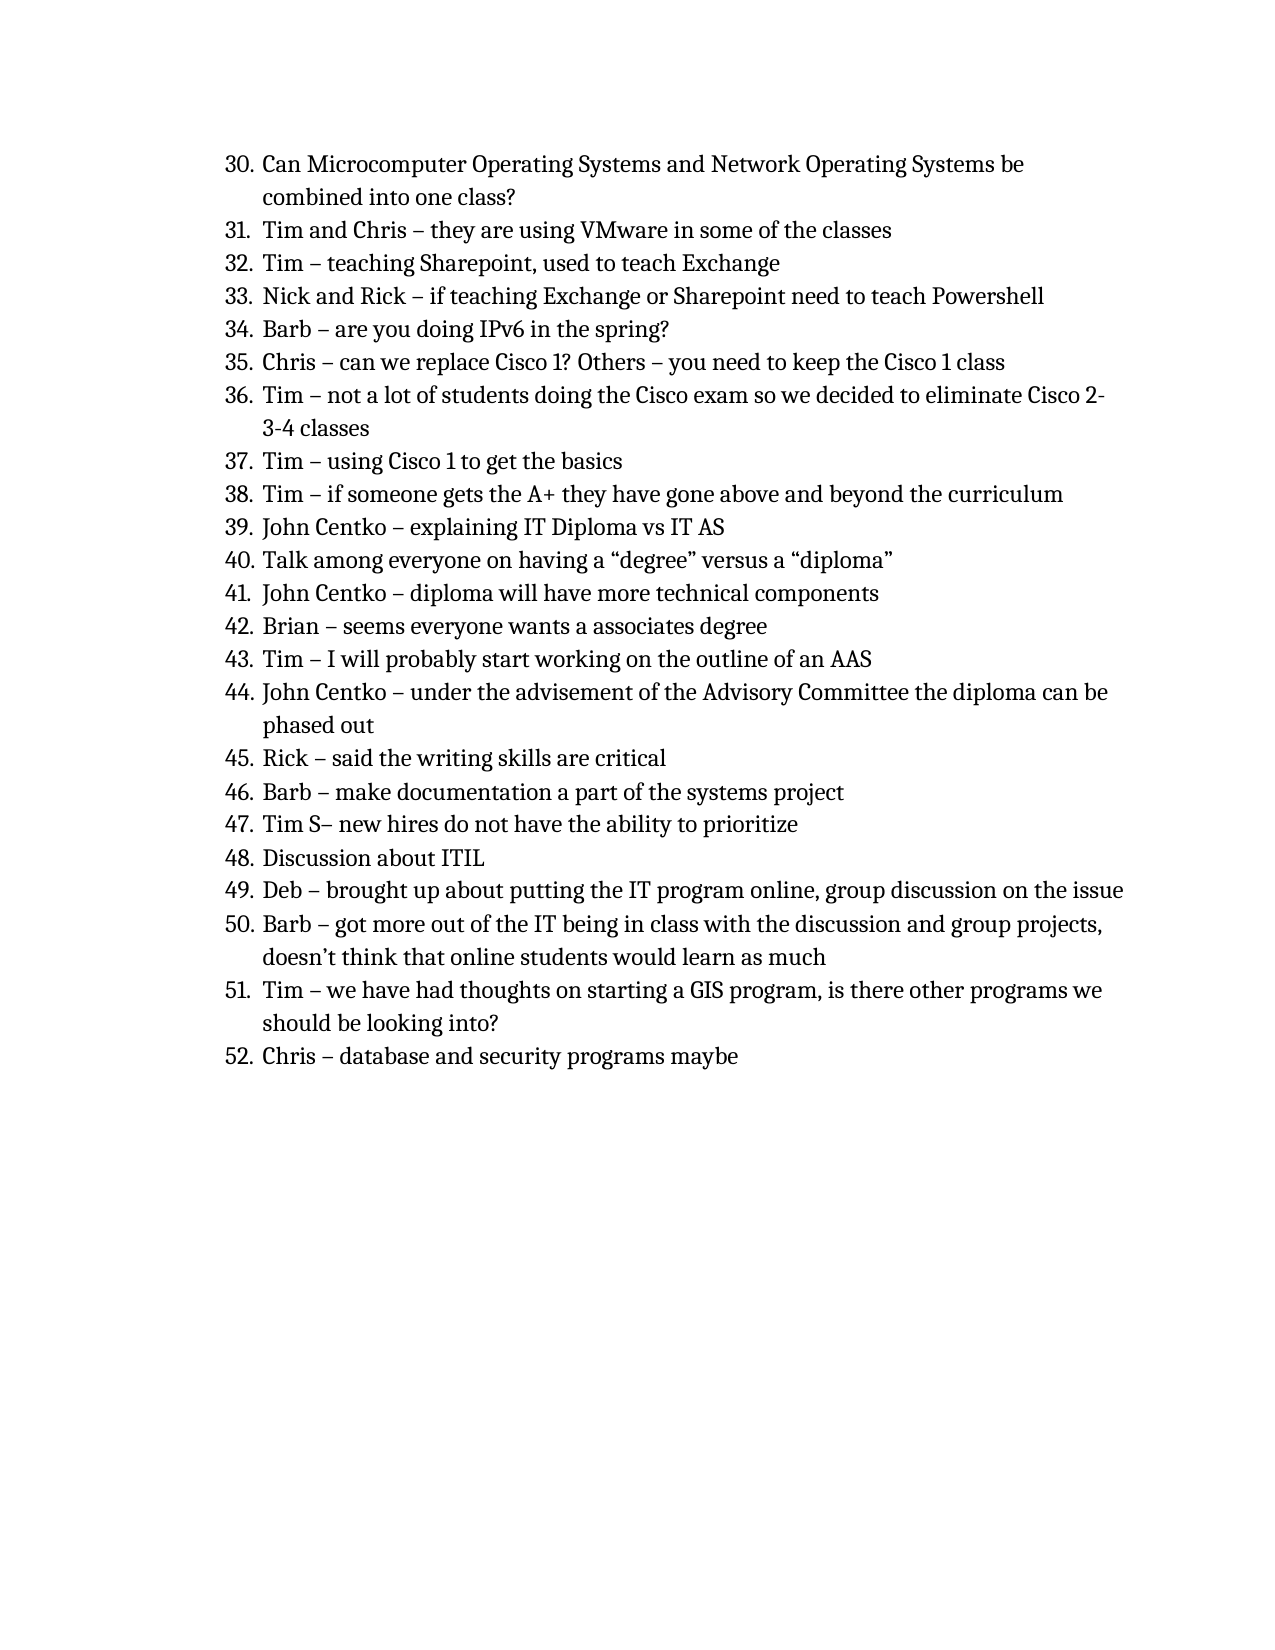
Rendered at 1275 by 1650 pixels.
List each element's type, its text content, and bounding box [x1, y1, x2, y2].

list Can Microcomputer Operating Systems and Network Operating Systems be combined into one class? [225, 150, 1125, 212]
list Nick and Rick – if teaching Exchange or Sharepoint need to teach Powershell [225, 282, 1125, 311]
list Chris – can we replace Cisco 1? Others – you need to keep the Cisco 1 class [225, 348, 1125, 377]
list Tim S– new hires do not have the ability to prioritize [225, 810, 1125, 839]
list Rick – said the writing skills are critical [225, 744, 1125, 773]
list Tim – if someone gets the A+ they have gone above and beyond the curriculum [225, 480, 1125, 509]
list Discussion about ITIL [225, 843, 1125, 872]
list Barb – are you doing IPv6 in the spring? [225, 315, 1125, 344]
list Talk among everyone on having a “degree” versus a “diploma” [225, 546, 1125, 575]
list Barb – got more out of the IT being in class with the discussion and group projects, doesn’t think that online students would learn as much [225, 909, 1125, 971]
list Tim – using Cisco 1 to get the basics [225, 447, 1125, 476]
list Brian – seems everyone wants a associates degree [225, 612, 1125, 641]
list John Centko – under the advisement of the Advisory Committee the diploma can be phased out [225, 678, 1125, 740]
list John Centko – explaining IT Diploma vs IT AS [225, 513, 1125, 542]
list Tim and Chris – they are using VMware in some of the classes [225, 216, 1125, 245]
list Tim – teaching Sharepoint, used to teach Exchange [225, 249, 1125, 278]
list Deb – brought up about putting the IT program online, group discussion on the issue [225, 876, 1125, 905]
list Barb – make documentation a part of the systems project [225, 777, 1125, 806]
list Tim – not a lot of students doing the Cisco exam so we decided to eliminate Cisco 2-3-4 classes [225, 381, 1125, 443]
list Tim – I will probably start working on the outline of an AAS [225, 645, 1125, 674]
list Chris – database and security programs maybe [225, 1042, 1125, 1070]
list Tim – we have had thoughts on starting a GIS program, is there other programs we should be looking into? [225, 976, 1125, 1037]
list John Centko – diploma will have more technical components [225, 579, 1125, 608]
